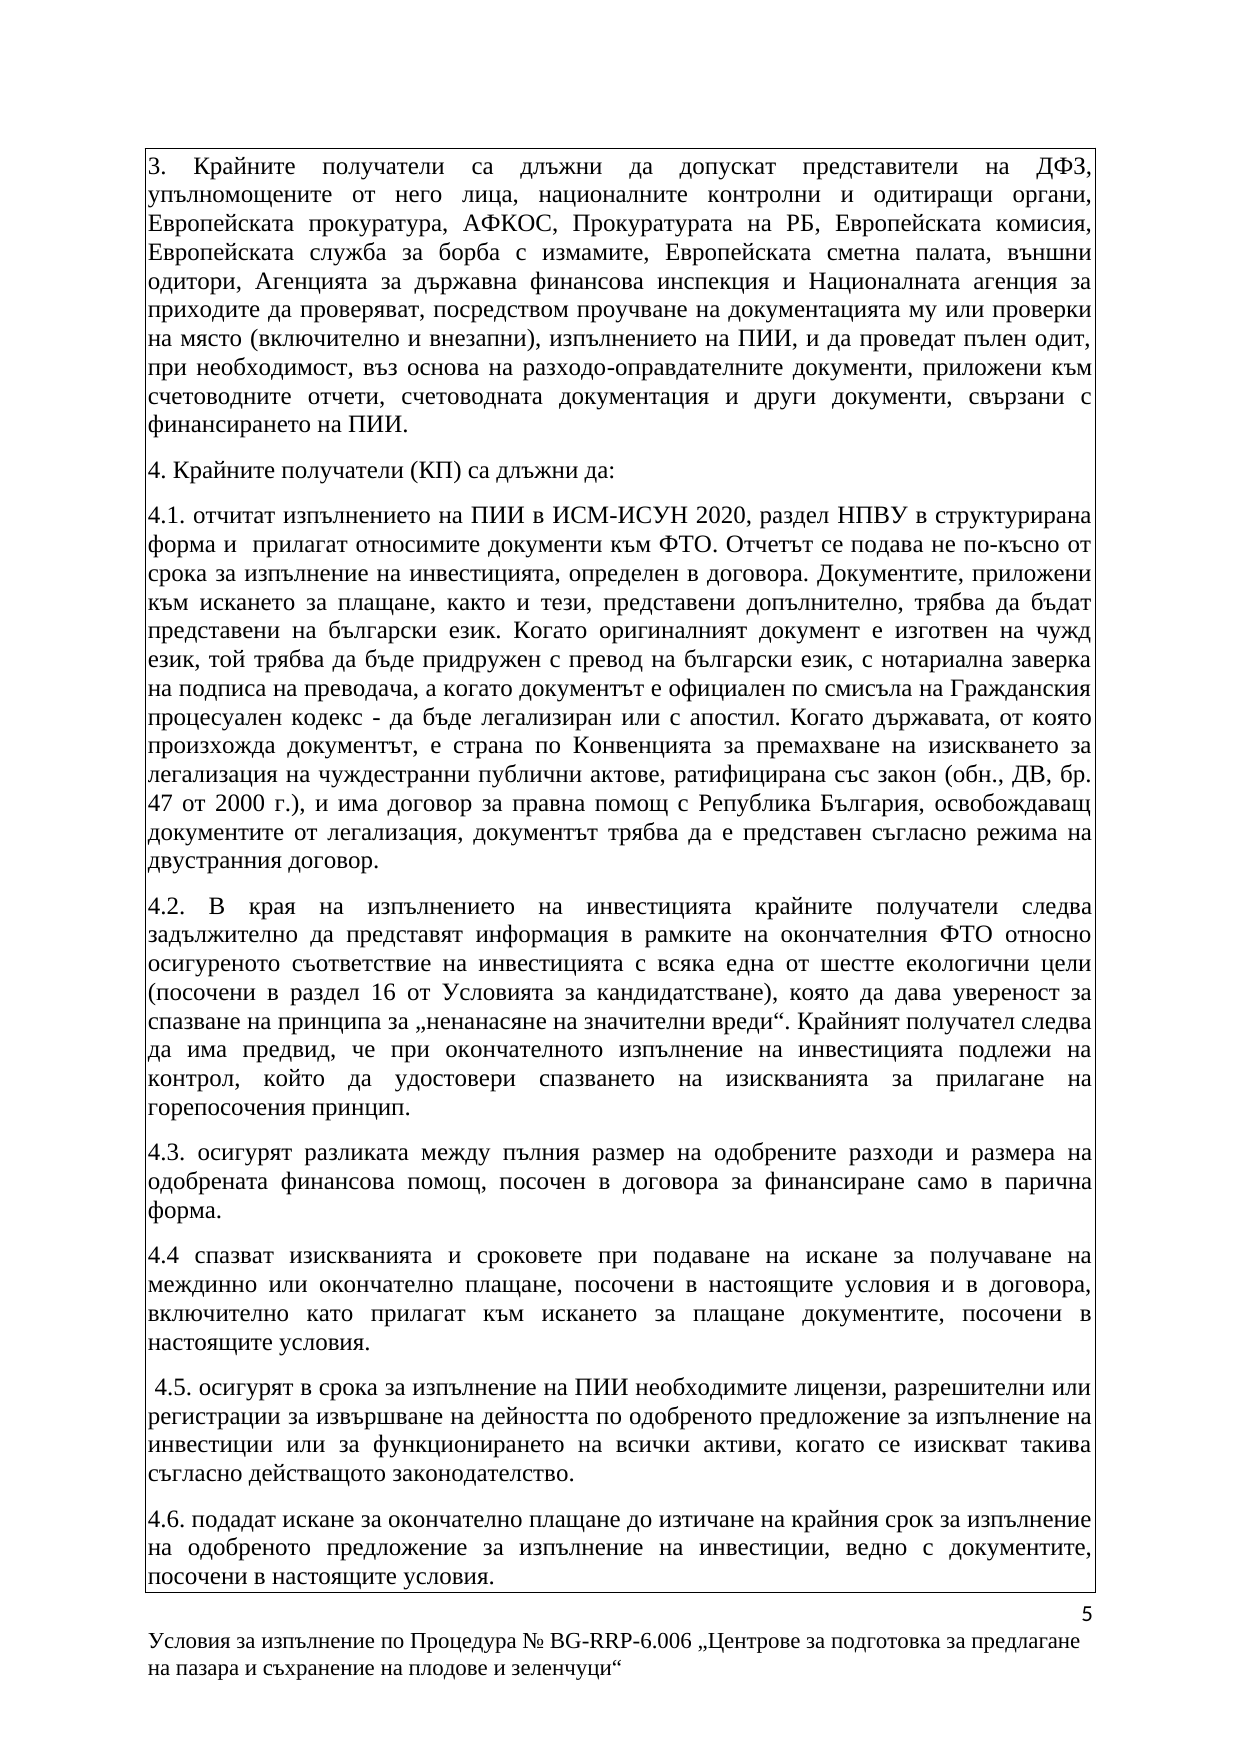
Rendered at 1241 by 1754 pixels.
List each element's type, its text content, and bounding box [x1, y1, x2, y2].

text 4.4 спазват изискванията и сроковете при подаване на искане за получаване на междинно или окончателно плащане, посочени в настоящите условия и в договора, включително като прилагат към искането за плащане документите, посочени в настоящите условия. [146, 1237, 1095, 1355]
text 4. Крайните получатели (КП) са длъжни да: [146, 452, 1095, 484]
text 3. Крайните получатели са длъжни да допускат представители на ДФЗ, упълномощените от него лица, националните контролни и одитиращи органи, Европейската прокуратура, АФКОС, Прокуратурата на РБ, Европейската комисия, Европейската служба за борба с измамите, Европейската сметна палата, външни одитори, Агенцията за държавна финансова инспекция и Националната агенция за приходите да проверяват, посредством проучване на документацията му или проверки на място (включително и внезапни), изпълнението на ПИИ, и да проведат пълен одит, при необходимост, въз основа на разходо-оправдателните документи, приложени към счетоводните отчети, счетоводната документация и други документи, свързани с финансирането на ПИИ. [146, 149, 1095, 438]
text 4.6. подадат искане за окончателно плащане до изтичане на крайния срок за изпълнение на одобреното предложение за изпълнение на инвестиции, ведно с документите, посочени в настоящите условия. [146, 1501, 1095, 1592]
text 4.1. отчитат изпълнението на ПИИ в ИСМ-ИСУН 2020, раздел НПВУ в структурирана форма и прилагат относимите документи към ФТО. Отчетът се подава не по-късно от срока за изпълнение на инвестицията, определен в договора. Документите, приложени към искането за плащане, както и тези, представени допълнително, трябва да бъдат представени на български език. Когато оригиналният документ е изготвен на чужд език, той трябва да бъде придружен с превод на български език, с нотариална заверка на подписа на преводача, а когато документът е официален по смисъла на Гражданския процесуален кодекс - да бъде легализиран или с апостил. Когато държавата, от която произхожда документът, е страна по Конвенцията за премахване на изискването за легализация на чуждестранни публични актове, ратифицирана със закон (обн., ДВ, бр. 47 от 2000 г.), и има договор за правна помощ с Република България, освобождаващ документите от легализация, документът трябва да е представен съгласно режима на двустранния договор. [146, 497, 1095, 874]
text 4.5. осигурят в срока за изпълнение на ПИИ необходимите лицензи, разрешителни или регистрации за извършване на дейността по одобреното предложение за изпълнение на инвестиции или за функционирането на всички активи, когато се изискват такива съгласно действащото законодателство. [146, 1369, 1095, 1487]
text 4.2. В края на изпълнението на инвестицията крайните получатели следва задължително да представят информация в рамките на окончателния ФТО относно осигуреното съответствие на инвестицията с всяка една от шестте екологични цели (посочени в раздел 16 от Условията за кандидатстване), която да дава увереност за спазване на принципа за „ненанасяне на значителни вреди“. Крайният получател следва да има предвид, че при окончателното изпълнение на инвестицията подлежи на контрол, който да удостовери спазването на изискванията за прилагане на горепосочения принцип. [146, 888, 1095, 1121]
text 4.3. осигурят разликата между пълния размер на одобрените разходи и размера на одобрената финансова помощ, посочен в договора за финансиране само в парична форма. [146, 1134, 1095, 1224]
